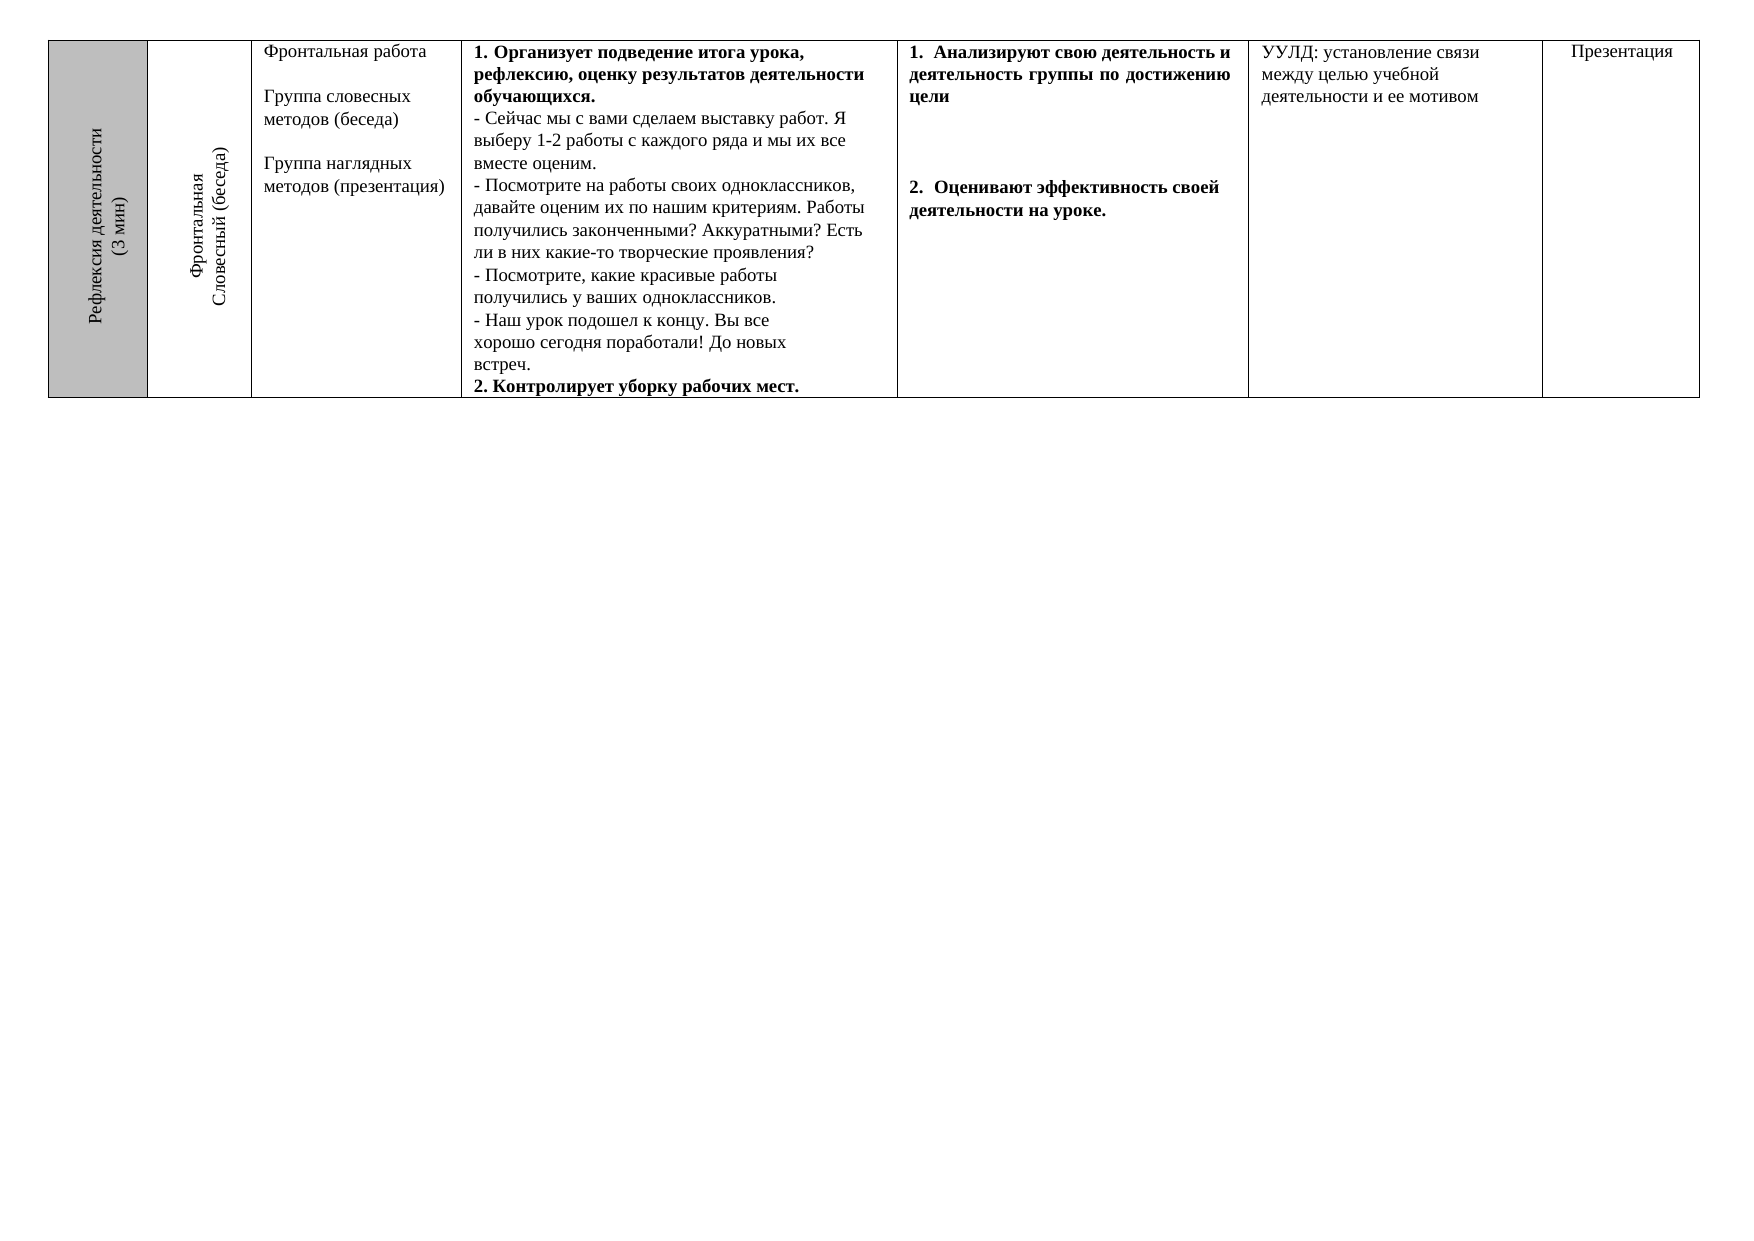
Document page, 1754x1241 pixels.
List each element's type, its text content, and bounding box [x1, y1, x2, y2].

table_header Фронтальная работа Группа словесных методов (беседа) Группа наглядных методов (презентация) [252, 41, 461, 397]
table_header Рефлексия деятельности (3 мин) [49, 41, 147, 397]
table_header 1. Организует подведение итога урока, рефлексию, оценку результатов деятельности обучающихся. Сейчас мы с вами сделаем выставку работ. Я выберу 1-2 работы с каждого ряда и мы их все вместе оценим. Посмотрите на работы своих одноклассников, давайте оценим их по нашим критериям. Работы получились законченными? Аккуратными? Есть ли в них какие-то творческие проявления? Посмотрите, какие красивые работы получились у ваших одноклассников. Наш урок подошел к концу. Вы все хорошо сегодня поработали! До новых встреч. 2. Контролирует уборку рабочих мест. [462, 41, 897, 397]
table_header Анализируют свою деятельность и деятельность группы по достижению цели Оценивают эффективность своей деятельности на уроке. [898, 41, 1248, 397]
table_header Презентация [1543, 41, 1699, 397]
table_header Фронтальная Словесный (беседа) [148, 41, 251, 397]
table_header УУЛД: установление связи между целью учебной деятельности и ее мотивом [1249, 41, 1542, 397]
